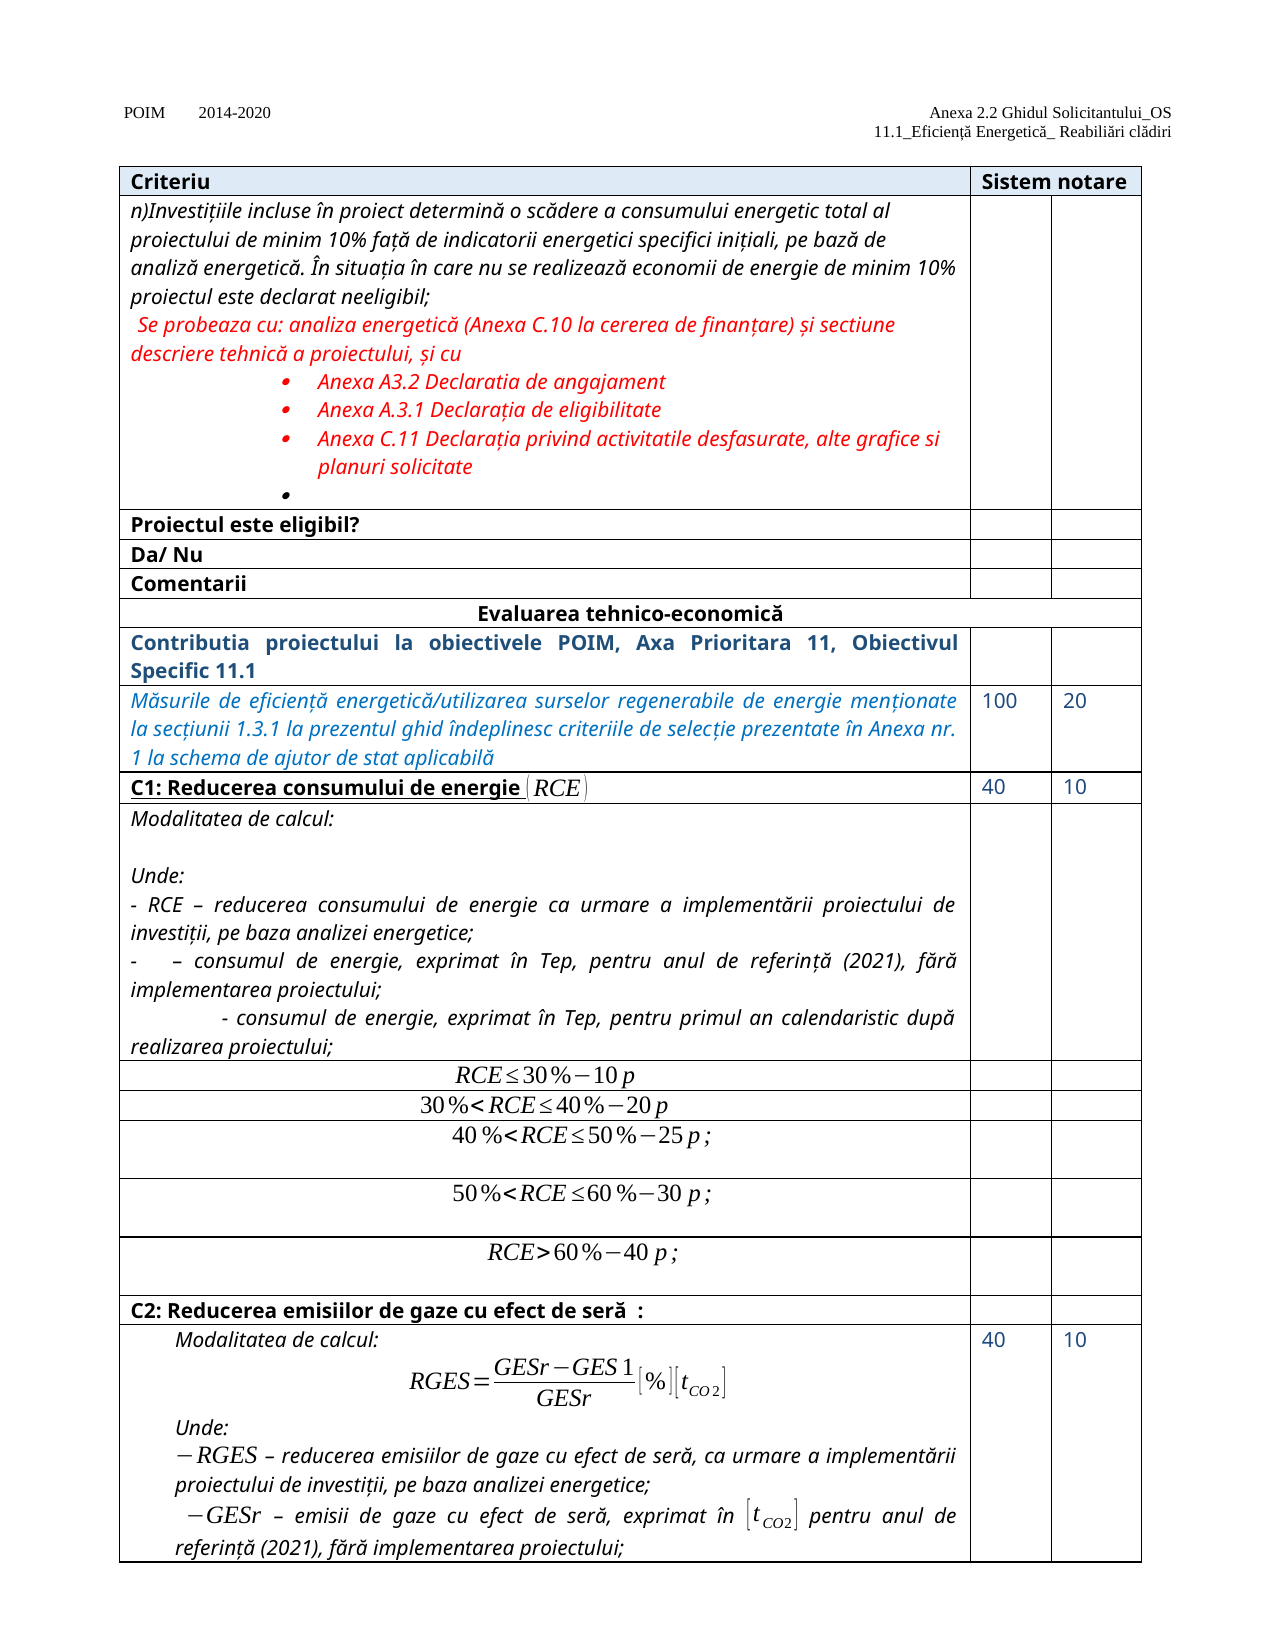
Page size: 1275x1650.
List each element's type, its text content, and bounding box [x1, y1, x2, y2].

table_cell 100 [971, 686, 1051, 771]
table_cell [1052, 196, 1141, 509]
table_cell [971, 628, 1051, 685]
table_cell [971, 196, 1051, 509]
table_cell 10 [1052, 773, 1141, 803]
table_cell [971, 1238, 1051, 1295]
table_cell [1052, 1238, 1141, 1295]
table_cell Măsurile de eficiență energetică/utilizarea surselor regenerabile de energie menționate la secțiunii 1.3.1 la prezentul ghid îndeplinesc criteriile de selecție prezentate în Anexa nr. 1 la schema de ajutor de stat aplicabilă [120, 686, 970, 771]
table_cell n)Investițiile incluse în proiect determină o scădere a consumului energetic total al proiectului de minim 10% față de indicatorii energetici specifici inițiali, pe bază de analiză energetică. În situația în care nu se realizează economii de energie de minim 10% proiectul este declarat neeligibil; Se probeaza cu: analiza energetică (Anexa C.10 la cererea de finanțare) și sectiune descriere tehnică a proiectului, și cu Anexa A3.2 Declaratia de angajament Anexa A.3.1 Declarația de eligibilitate Anexa C.11 Declarația privind activitatile desfasurate, alte grafice si planuri solicitate [120, 196, 970, 509]
table_cell [120, 1091, 970, 1120]
table_cell Da/ Nu [120, 540, 970, 568]
table_cell 10 [1052, 1325, 1141, 1561]
table_cell [971, 540, 1051, 568]
table_cell 40 [971, 1325, 1051, 1561]
table_cell [1052, 510, 1141, 539]
table_cell [120, 1179, 970, 1236]
table_cell [971, 1061, 1051, 1090]
table_cell [1052, 628, 1141, 685]
table_cell [971, 804, 1051, 1060]
table_cell C2: Reducerea emisiilor de gaze cu efect de seră : [120, 1296, 970, 1324]
table_cell 40 [971, 773, 1051, 803]
table_cell [971, 569, 1051, 598]
table_cell [971, 1091, 1051, 1120]
table_cell [1052, 804, 1141, 1060]
table_cell [1052, 1091, 1141, 1120]
table_cell Proiectul este eligibil? [120, 510, 970, 539]
table_cell 20 [1052, 686, 1141, 771]
table_cell [120, 1061, 970, 1090]
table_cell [120, 1325, 970, 1561]
table_cell [1052, 540, 1141, 568]
table_header Criteriu [120, 167, 970, 195]
table_cell [120, 1121, 970, 1178]
table_cell [120, 1238, 970, 1295]
table_cell [1052, 1121, 1141, 1178]
table_cell C1: Reducerea consumului de energie [120, 773, 970, 803]
table_cell Contributia proiectului la obiectivele POIM, Axa Prioritara 11, Obiectivul Specific 11.1 [120, 628, 970, 685]
table_cell Modalitatea de calcul: Unde: - RCE – reducerea consumului de energie ca urmare a implementării proiectului de investiții, pe baza analizei energetice; - – consumul de energie, exprimat în Tep, pentru anul de referință (2021), fără implementarea proiectului; - consumul de energie, exprimat în Tep, pentru primul an calendaristic după realizarea proiectului; [120, 804, 970, 1060]
table_cell [1052, 569, 1141, 598]
table_cell [971, 1121, 1051, 1178]
table_header Sistem notare [971, 167, 1141, 195]
table_cell [1052, 1179, 1141, 1236]
table_cell [971, 1179, 1051, 1236]
table_cell [971, 1296, 1051, 1324]
table_cell [1052, 1061, 1141, 1090]
table_cell Comentarii [120, 569, 970, 598]
table_cell Evaluarea tehnico-economică [120, 599, 1141, 627]
table_cell [1052, 1296, 1141, 1324]
table_cell [971, 510, 1051, 539]
